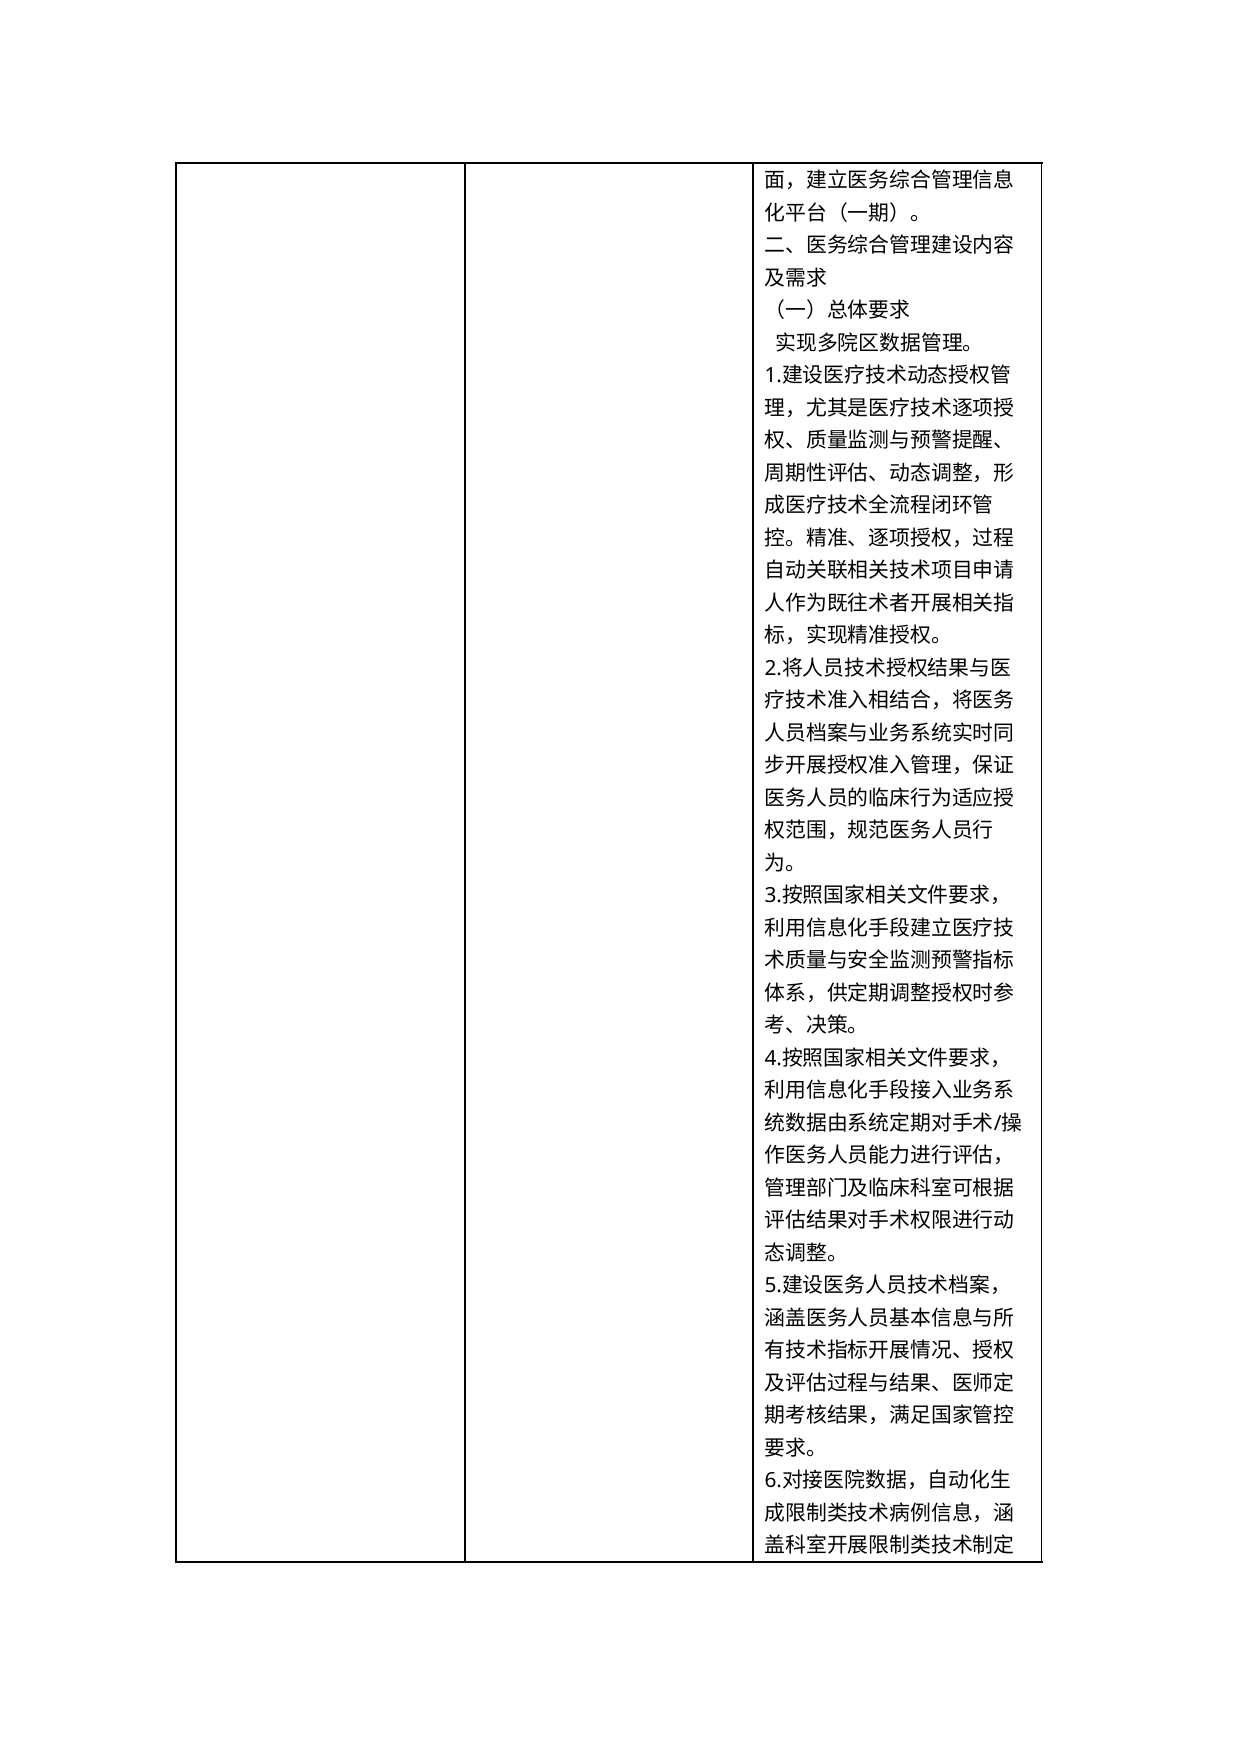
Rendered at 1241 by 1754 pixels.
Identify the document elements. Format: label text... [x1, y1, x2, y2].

table_cell [466, 164, 752, 1561]
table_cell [754, 164, 1041, 1561]
table_cell 1 [177, 164, 464, 1561]
